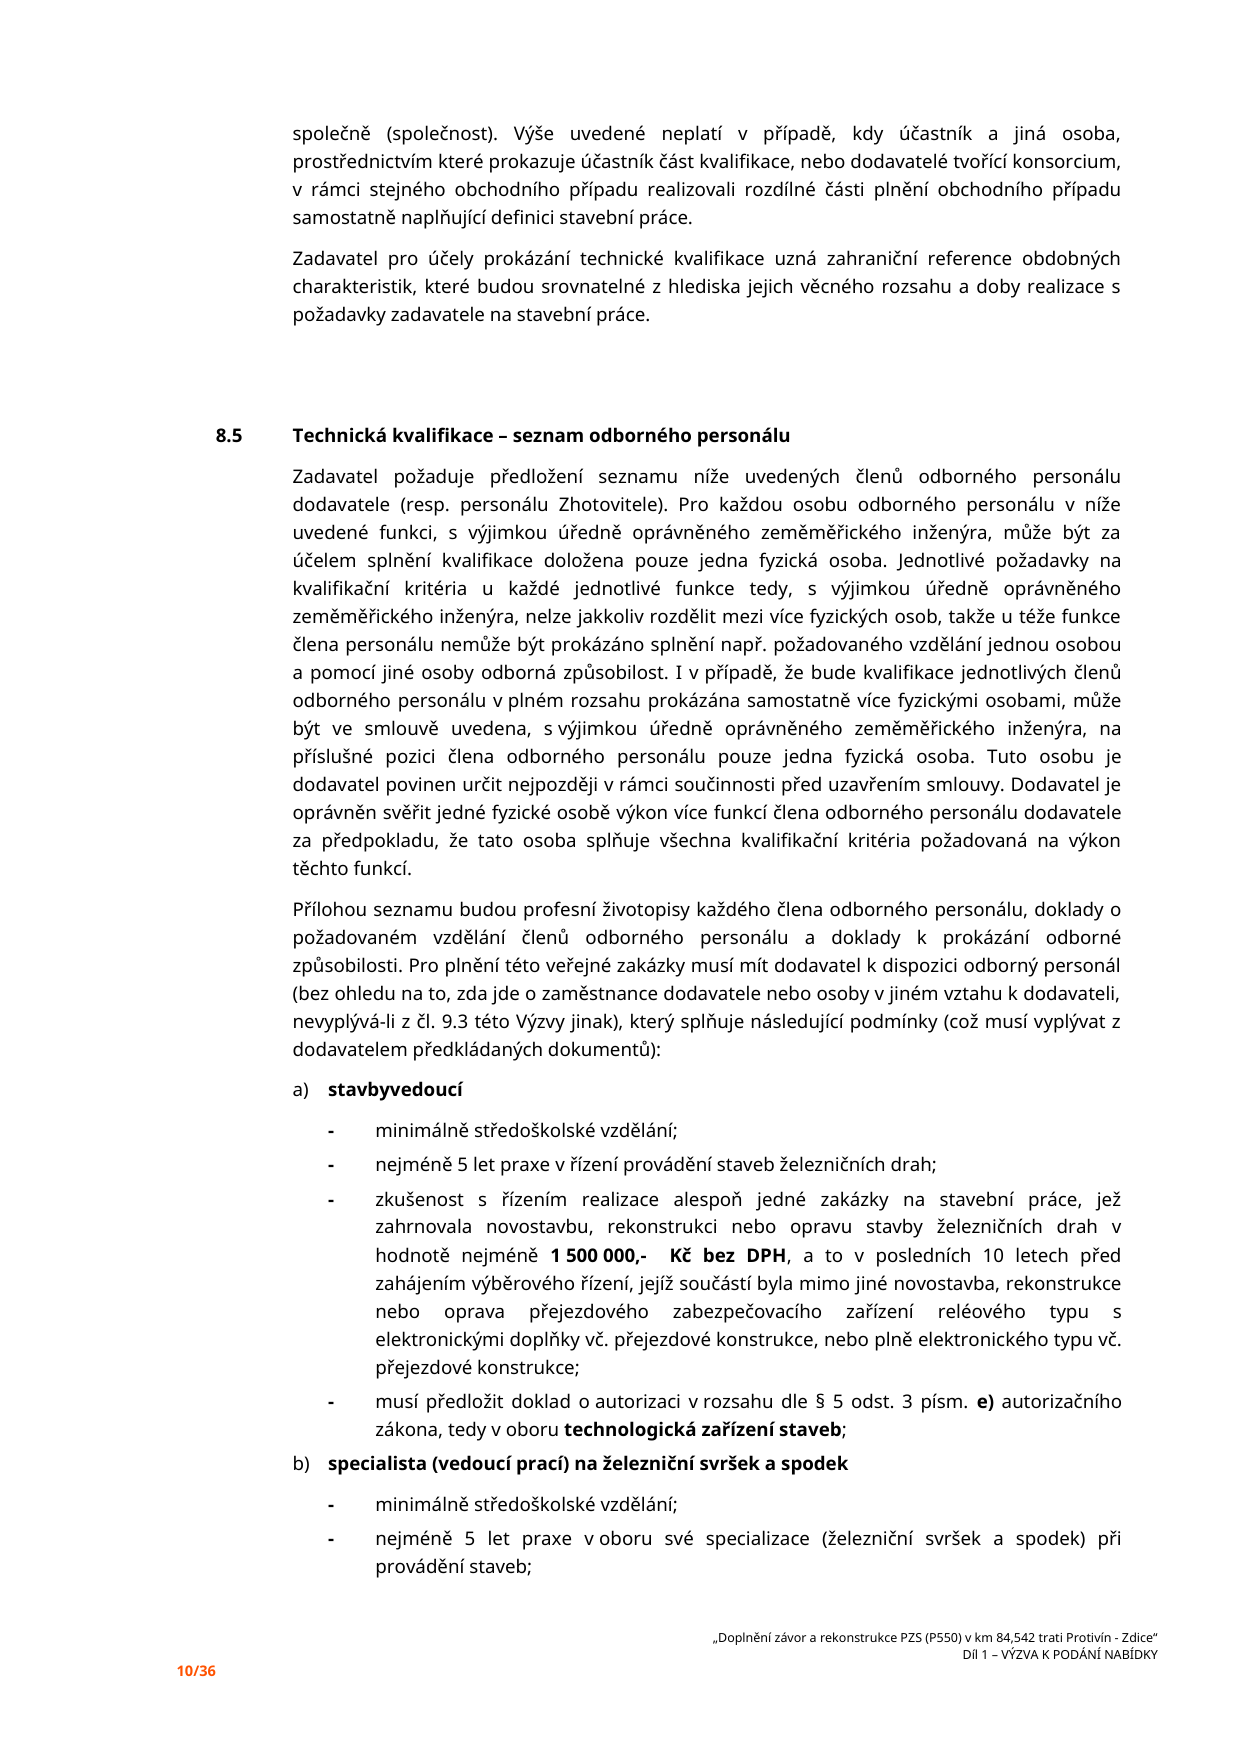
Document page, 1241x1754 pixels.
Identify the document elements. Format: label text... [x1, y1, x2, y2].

text Zadavatel pro účely prokázání technické kvalifikace uzná zahraniční reference obdobných charakteristik, které budou srovnatelné z hlediska jejich věcného rozsahu a doby realizace s požadavky zadavatele na stavební práce. [292, 245, 1122, 327]
text nejméně 5 let praxe v řízení provádění staveb železničních drah; [328, 1152, 1122, 1177]
text zkušenost s řízením realizace alespoň jedné zakázky na stavební práce, jež zahrnovala novostavbu, rekonstrukci nebo opravu stavby železničních drah v hodnotě nejméně 1 500 000,- Kč bez DPH, a to v posledních 10 letech před zahájením výběrového řízení, jejíž součástí byla mimo jiné novostavba, rekonstrukce nebo oprava přejezdového zabezpečovacího zařízení reléového typu s elektronickými doplňky vč. přejezdové konstrukce, nebo plně elektronického typu vč. přejezdové konstrukce; [328, 1186, 1122, 1379]
list stavbyvedoucí [292, 1077, 1122, 1102]
text Přílohou seznamu budou profesní životopisy každého člena odborného personálu, doklady o požadovaném vzdělání členů odborného personálu a doklady k prokázání odborné způsobilosti. Pro plnění této veřejné zakázky musí mít dodavatel k dispozici odborný personál (bez ohledu na to, zda jde o zaměstnance dodavatele nebo osoby v jiném vztahu k dodavateli, nevyplývá-li z čl. 9.3 této Výzvy jinak), který splňuje následující podmínky (což musí vyplývat z dodavatelem předkládaných dokumentů): [292, 896, 1122, 1062]
text minimálně středoškolské vzdělání; [328, 1491, 1122, 1517]
text minimálně středoškolské vzdělání; [328, 1117, 1122, 1143]
text Technická kvalifikace – seznam odborného personálu [216, 423, 1122, 448]
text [292, 121, 1122, 230]
text musí předložit doklad o autorizaci v rozsahu dle § 5 odst. 3 písm. e) autorizačního zákona, tedy v oboru technologická zařízení staveb; [328, 1388, 1122, 1442]
text nejméně 5 let praxe v oboru své specializace (železniční svršek a spodek) při provádění staveb; [328, 1525, 1122, 1579]
text specialista (vedoucí prací) na železniční svršek a spodek [292, 1451, 1122, 1476]
text Zadavatel požaduje předložení seznamu níže uvedených členů odborného personálu dodavatele (resp. personálu Zhotovitele). Pro každou osobu odborného personálu v níže uvedené funkci, s výjimkou úředně oprávněného zeměměřického inženýra, může být za účelem splnění kvalifikace doložena pouze jedna fyzická osoba. Jednotlivé požadavky na kvalifikační kritéria u každé jednotlivé funkce tedy, s výjimkou úředně oprávněného zeměměřického inženýra, nelze jakkoliv rozdělit mezi více fyzických osob, takže u téže funkce člena personálu nemůže být prokázáno splnění např. požadovaného vzdělání jednou osobou a pomocí jiné osoby odborná způsobilost. I v případě, že bude kvalifikace jednotlivých členů odborného personálu v plném rozsahu prokázána samostatně více fyzickými osobami, může být ve smlouvě uvedena, s výjimkou úředně oprávněného zeměměřického inženýra, na příslušné pozici člena odborného personálu pouze jedna fyzická osoba. Tuto osobu je dodavatel povinen určit nejpozději v rámci součinnosti před uzavřením smlouvy. Dodavatel je oprávněn svěřit jedné fyzické osobě výkon více funkcí člena odborného personálu dodavatele za předpokladu, že tato osoba splňuje všechna kvalifikační kritéria požadovaná na výkon těchto funkcí. [292, 463, 1122, 881]
